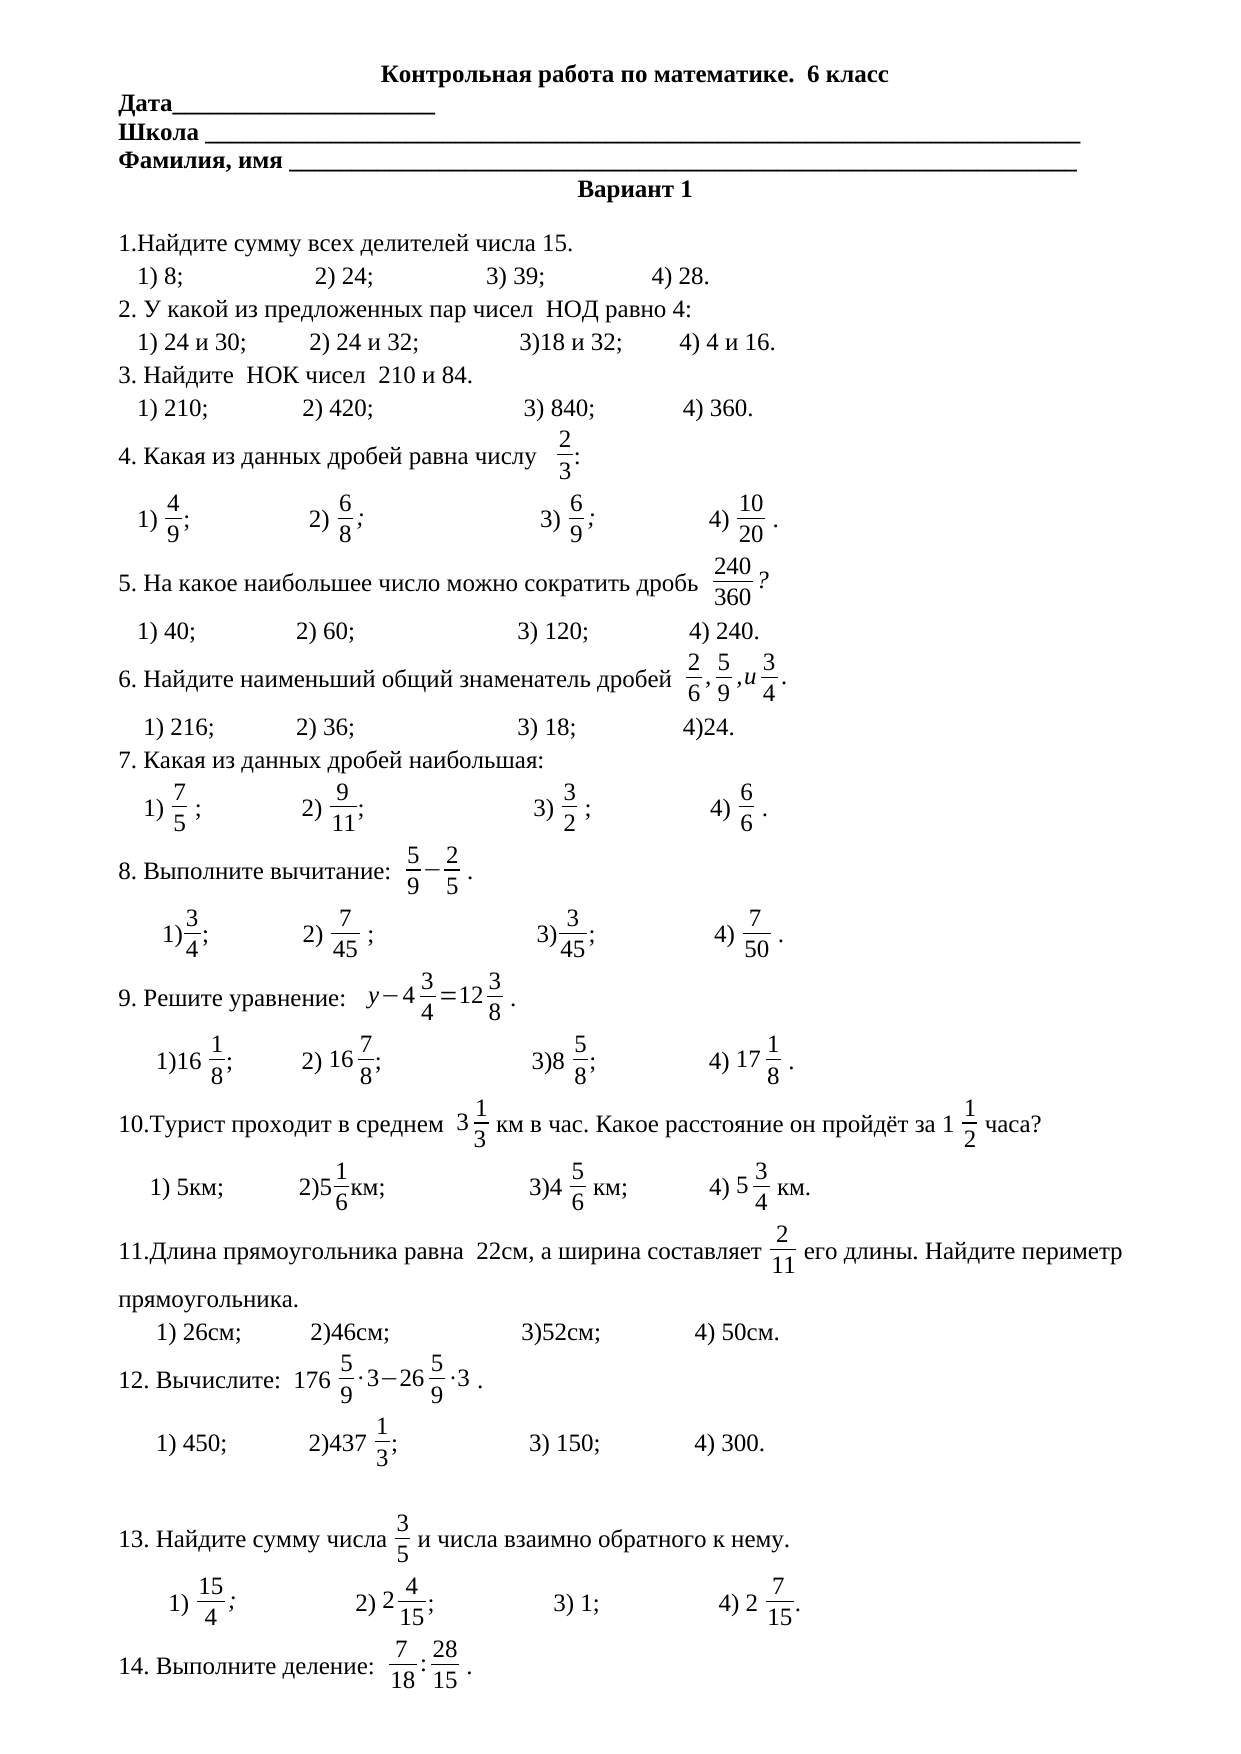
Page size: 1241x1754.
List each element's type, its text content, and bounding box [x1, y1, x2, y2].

text 2. У какой из предложенных пар чисел НОД равно 4: [118, 294, 1152, 323]
text 1) 5км; 2)5км; 3)4 км; 4) км. [118, 1157, 1152, 1216]
text 1) 450; 2)437 ; 3) 150; 4) 300. [118, 1413, 1152, 1472]
text 1) 40; 2) 60; 3) 120; 4) 240. [118, 616, 1152, 644]
text 1) 2) ; 3) 1; 4) 2 . [118, 1573, 1152, 1632]
text 1)16 ; 2) ; 3)8 ; 4) . [118, 1031, 1152, 1090]
text 14. Выполните деление: . [118, 1636, 1152, 1695]
text 11.Длина прямоугольника равна 22см, а ширина составляет его длины. Найдите периметр прямоугольника. [118, 1221, 1152, 1313]
text 3. Найдите НОК чисел 210 и 84. [118, 360, 1152, 389]
text 1); 2) ; 3); 4) . [118, 904, 1152, 963]
text 1.Найдите сумму всех делителей числа 15. [118, 228, 1152, 257]
text Вариант 1 [118, 174, 1152, 203]
text 1) 210; 2) 420; 3) 840; 4) 360. [118, 393, 1152, 422]
text 6. Найдите наименьший общий знаменатель дробей [118, 649, 1152, 708]
text 1) ; 2) 3) 4) . [118, 489, 1152, 548]
text 5. На какое наибольшее число можно сократить дробь [118, 552, 1152, 611]
text Фамилия, имя _______________________________________________________________ [118, 145, 1152, 174]
text 10.Турист проходит в среднем км в час. Какое расстояние он пройдёт за 1 часа? [118, 1094, 1152, 1153]
text 4. Какая из данных дробей равна числу : [118, 426, 1152, 485]
text Школа ______________________________________________________________________ [118, 117, 1152, 145]
text 1) 216; 2) 36; 3) 18; 4)24. [118, 712, 1152, 741]
text 12. Вычислите: 176 . [118, 1350, 1152, 1409]
text 13. Найдите сумму числа и числа взаимно обратного к нему. [118, 1509, 1152, 1568]
text Контрольная работа по математике. 6 класс [118, 59, 1152, 88]
text 1) ; 2) ; 3) ; 4) . [118, 778, 1152, 837]
text Дата_____________________ [118, 88, 1152, 117]
text 9. Решите уравнение: . [118, 968, 1152, 1027]
text 1) 26см; 2)46см; 3)52см; 4) 50см. [118, 1317, 1152, 1346]
text 1) 24 и 30; 2) 24 и 32; 3)18 и 32; 4) 4 и 16. [118, 327, 1152, 356]
text 8. Выполните вычитание: . [118, 841, 1152, 900]
text 1) 8; 2) 24; 3) 39; 4) 28. [118, 261, 1152, 290]
text 7. Какая из данных дробей наибольшая: [118, 745, 1152, 774]
